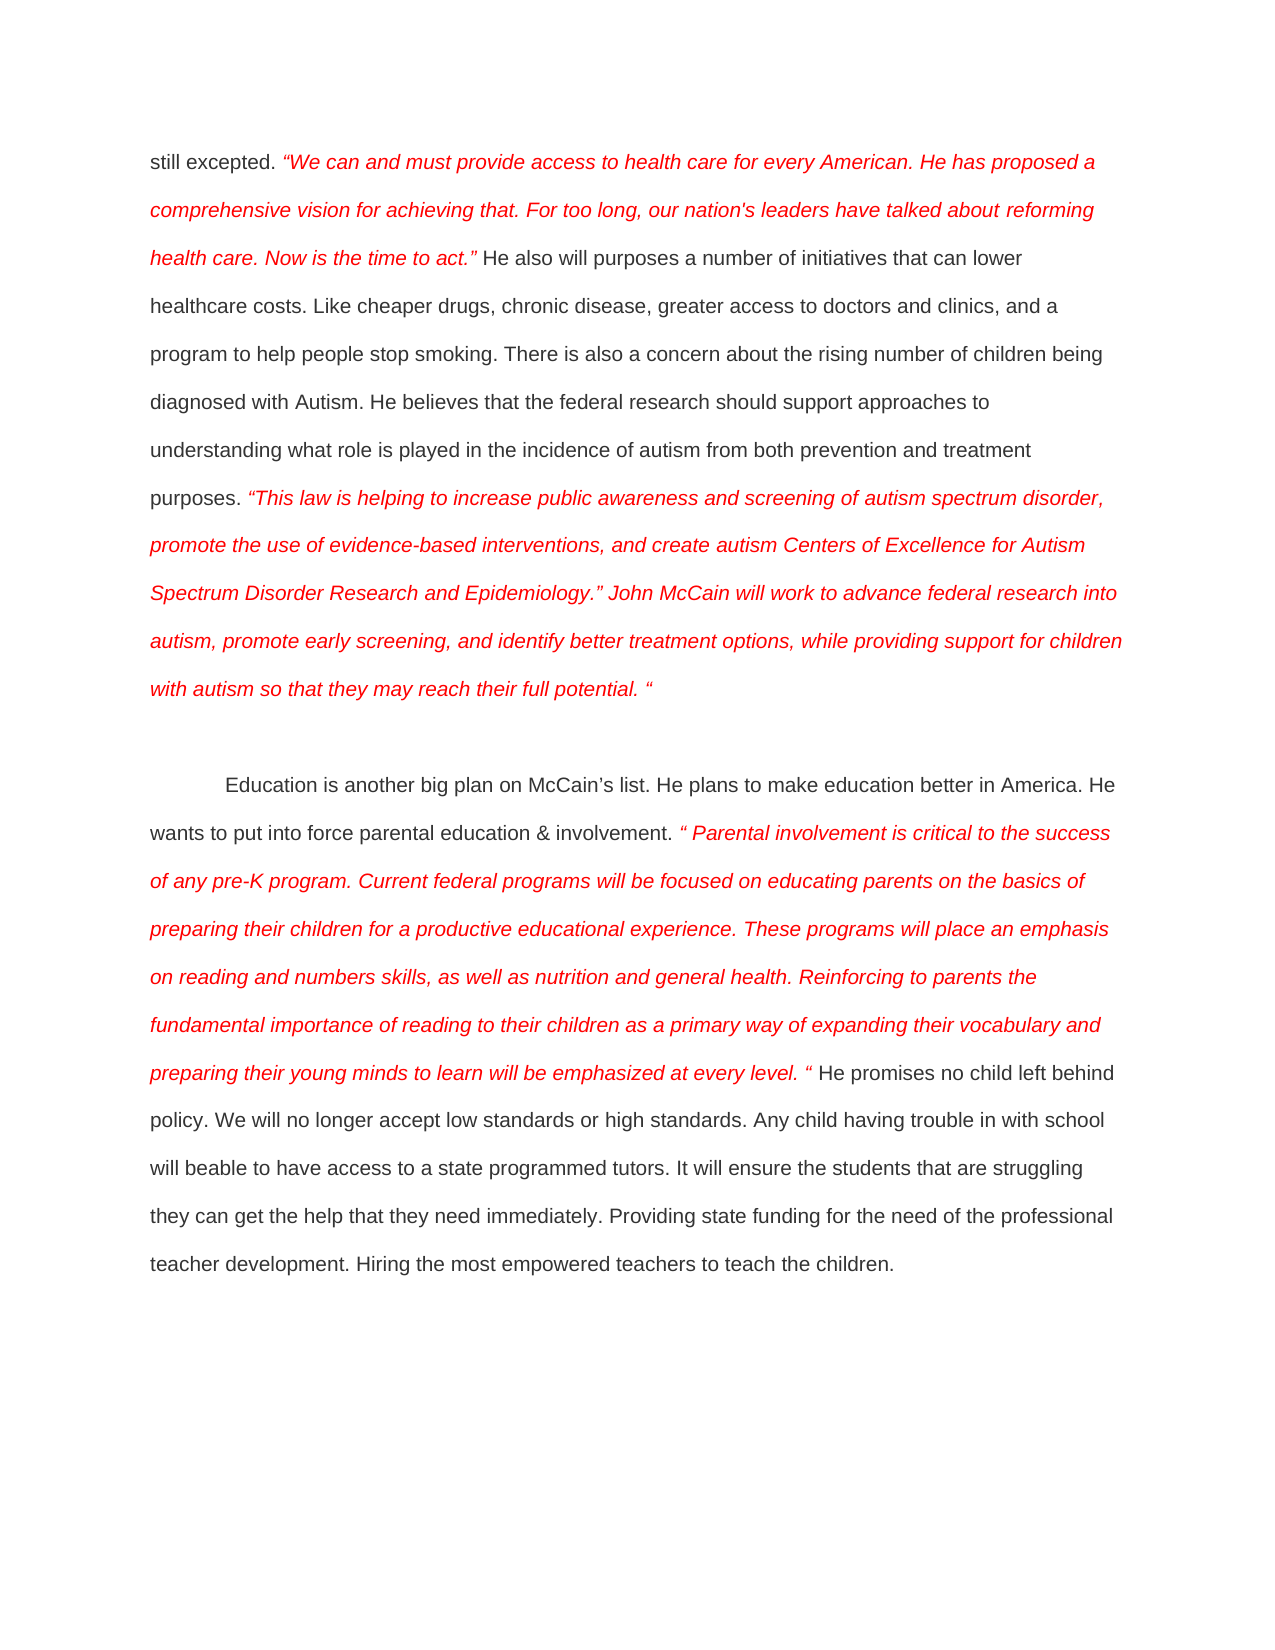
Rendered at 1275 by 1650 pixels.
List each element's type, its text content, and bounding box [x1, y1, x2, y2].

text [150, 150, 1125, 701]
text Education is another big plan on McCain’s list. He plans to make education better in America. He wants to put into force parental education & involvement. “ Parental involvement is critical to the success of any pre-K program. Current federal programs will be focused on educating parents on the basics of preparing their children for a productive educational experience. These programs will place an emphasis on reading and numbers skills, as well as nutrition and general health. Reinforcing to parents the fundamental importance of reading to their children as a primary way of expanding their vocabulary and preparing their young minds to learn will be emphasized at every level. “ He promises no child left behind policy. We will no longer accept low standards or high standards. Any child having trouble in with school will beable to have access to a state programmed tutors. It will ensure the students that are struggling they can get the help that they need immediately. Providing state funding for the need of the professional teacher development. Hiring the most empowered teachers to teach the children. [150, 773, 1125, 1276]
